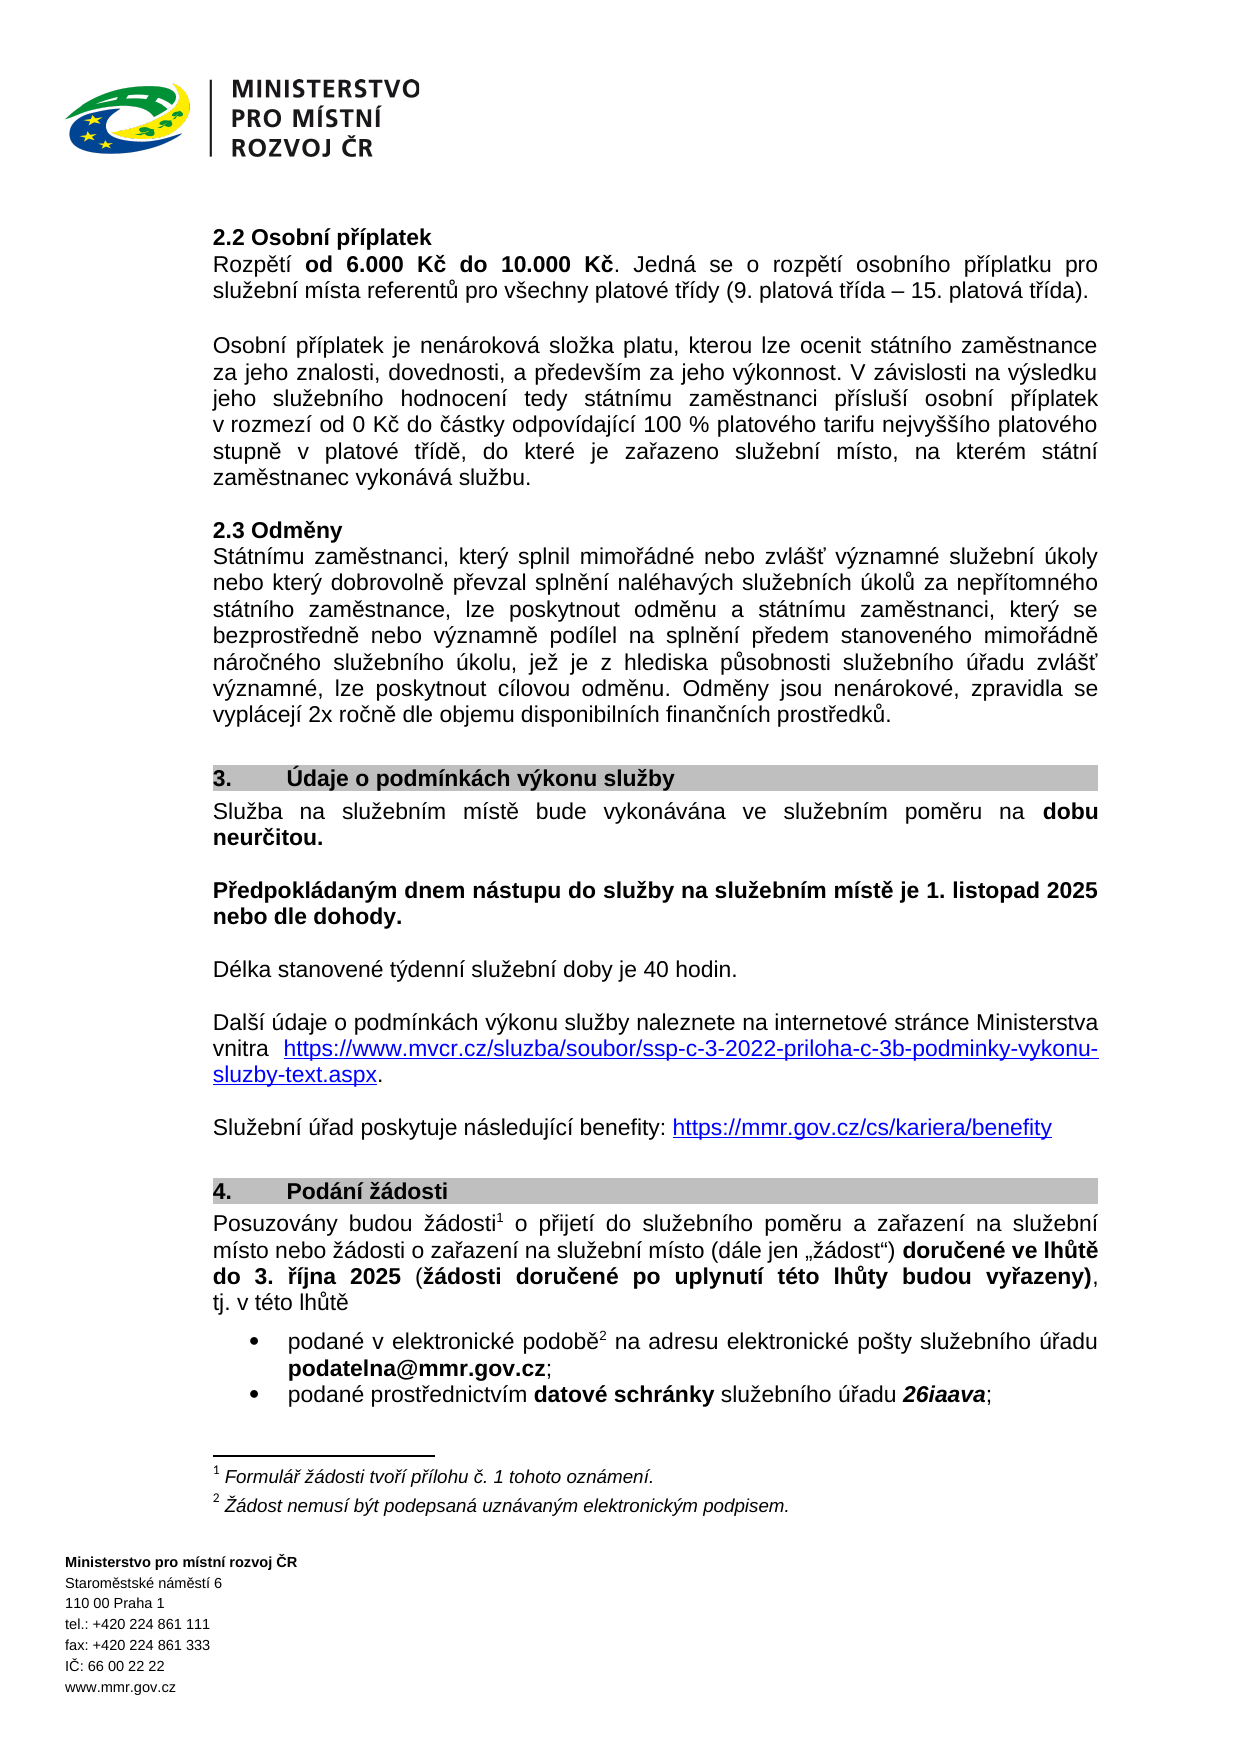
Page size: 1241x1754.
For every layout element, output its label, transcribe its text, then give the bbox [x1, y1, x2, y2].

text Posuzovány budou žádosti o přijetí do služebního poměru a zařazení na služební místo nebo žádosti o zařazení na služební místo (dále jen „žádost“) doručené ve lhůtě do 3. října 2025 (žádosti doručené po uplynutí této lhůty budou vyřazeny), tj. v této lhůtě [213, 1210, 1098, 1316]
text Další údaje o podmínkách výkonu služby naleznete na internetové stránce Ministerstva vnitra https://www.mvcr.cz/sluzba/soubor/ssp-c-3-2022-priloha-c-3b-podminky-vykonu-sluzby-text.aspx. [213, 1008, 1098, 1087]
text Služba na služebním místě bude vykonávána ve služebním poměru na dobu neurčitou. [213, 798, 1098, 850]
subtitle 4. Podání žádosti [213, 1178, 1098, 1204]
text Rozpětí od 6.000 Kč do 10.000 Kč. Jedná se o rozpětí osobního příplatku pro služební místa referentů pro všechny platové třídy (9. platová třída – 15. platová třída). [213, 251, 1098, 303]
text Délka stanovené týdenní služební doby je 40 hodin. [213, 956, 1098, 982]
text Státnímu zaměstnanci, který splnil mimořádné nebo zvlášť významné služební úkoly nebo který dobrovolně převzal splnění naléhavých služebních úkolů za nepřítomného státního zaměstnance, lze poskytnout odměnu a státnímu zaměstnanci, který se bezprostředně nebo významně podílel na splnění předem stanoveného mimořádně náročného služebního úkolu, jež je z hlediska působnosti služebního úřadu zvlášť významné, lze poskytnout cílovou odměnu. Odměny jsou nenárokové, zpravidla se vyplácejí 2x ročně dle objemu disponibilních finančních prostředků. [213, 543, 1098, 727]
text Osobní příplatek je nenároková složka platu, kterou lze ocenit státního zaměstnance za jeho znalosti, dovednosti, a především za jeho výkonnost. V závislosti na výsledku jeho služebního hodnocení tedy státnímu zaměstnanci přísluší osobní příplatek v rozmezí od 0 Kč do částky odpovídající 100 % platového tarifu nejvyššího platového stupně v platové třídě, do které je zařazeno služební místo, na kterém státní zaměstnanec vykonává službu. [213, 332, 1098, 490]
list podané prostřednictvím datové schránky služebního úřadu 26iaava; [250, 1381, 1098, 1407]
text Služební úřad poskytuje následující benefity: https://mmr.gov.cz/cs/kariera/benefity [213, 1114, 1098, 1140]
text 2.2 Osobní příplatek [213, 224, 1098, 251]
text 2.3 Odměny [213, 517, 1098, 543]
picture [65, 79, 420, 157]
text Předpokládaným dnem nástupu do služby na služebním místě je 1. listopad 2025 nebo dle dohody. [213, 877, 1098, 929]
subtitle 3. Údaje o podmínkách výkonu služby [213, 765, 1098, 791]
list podané v elektronické podobě na adresu elektronické pošty služebního úřadu podatelna@mmr.gov.cz; [250, 1328, 1098, 1381]
